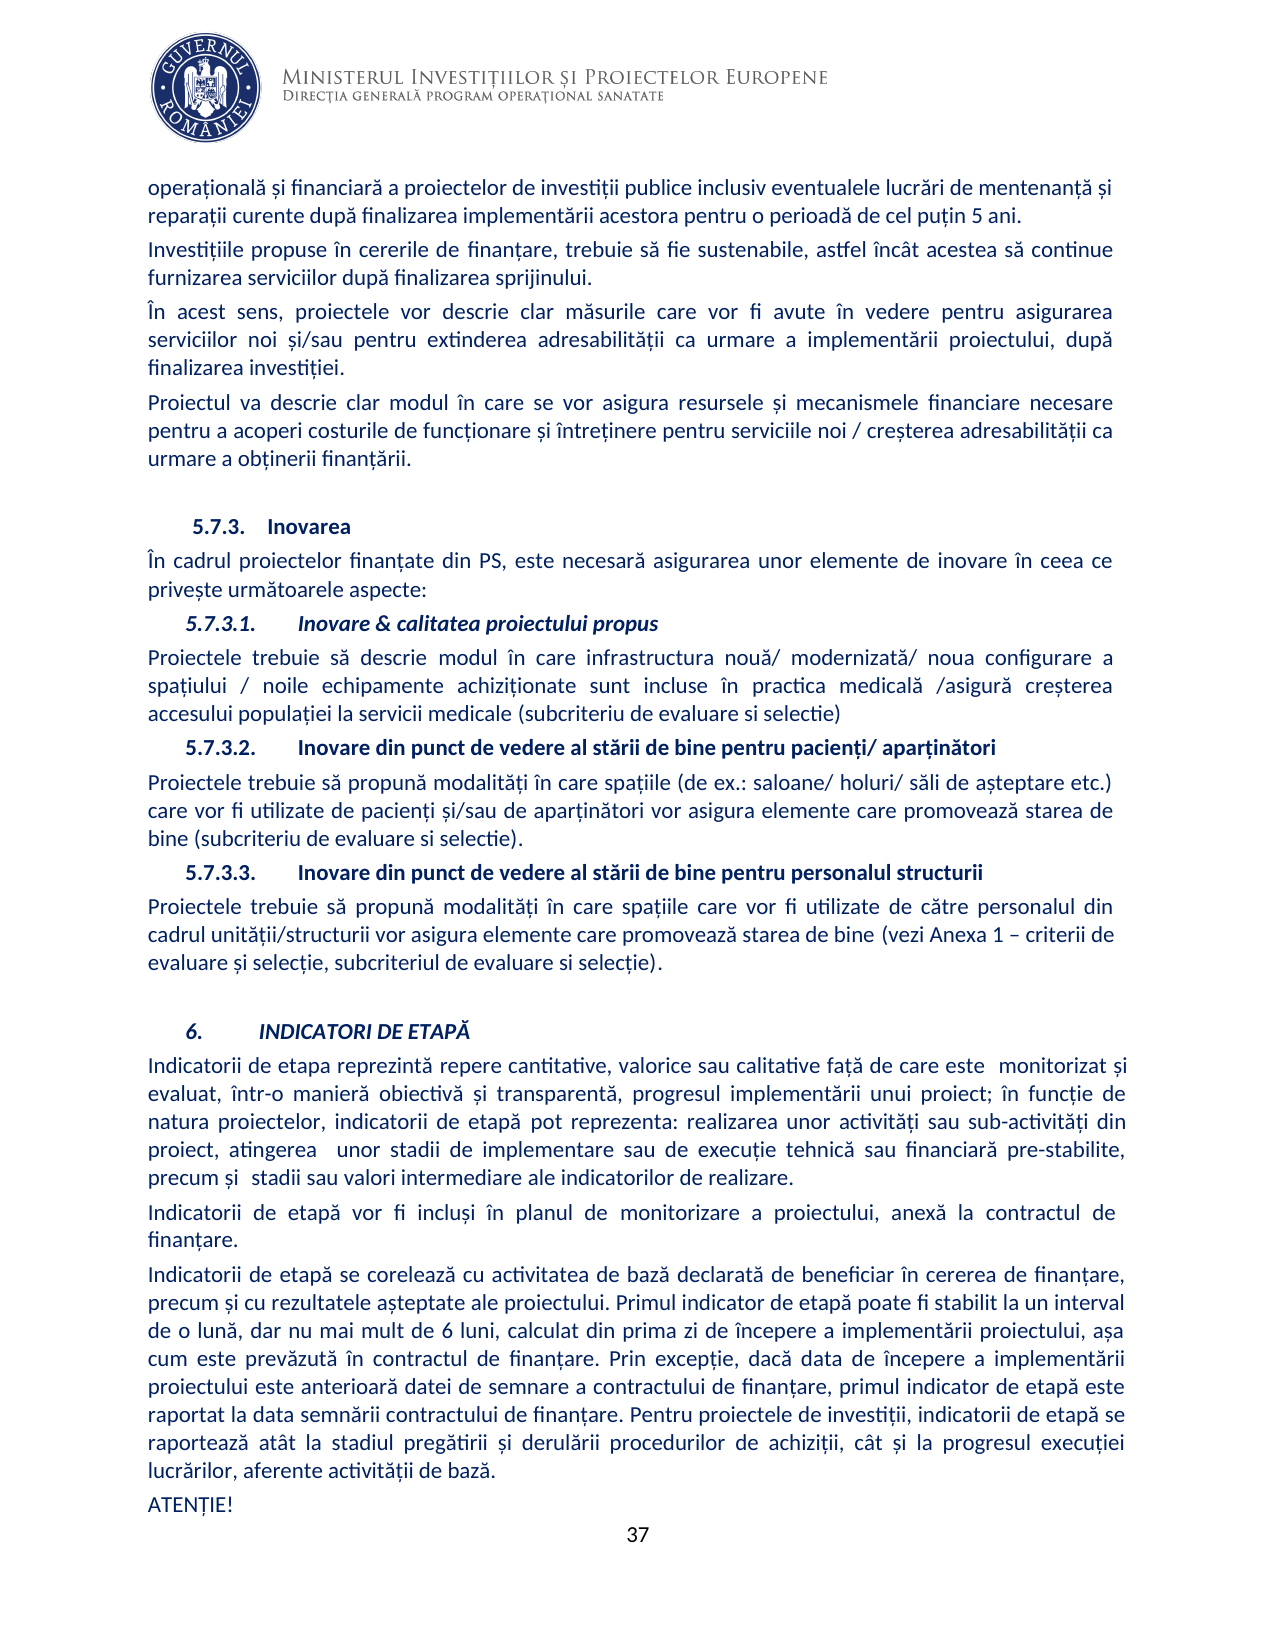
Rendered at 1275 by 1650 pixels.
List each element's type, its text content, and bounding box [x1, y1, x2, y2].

list Inovare & calitatea proiectului propus [185, 609, 1127, 637]
text Proiectele trebuie să descrie modul în care infrastructura nouă/ modernizată/ noua configurare a spațiului / noile echipamente achiziționate sunt incluse în practica medicală /asigură creșterea accesului populației la servicii medicale (subcriteriu de evaluare si selectie) [148, 643, 1115, 727]
text Proiectul va descrie clar modul în care se vor asigura resursele și mecanismele financiare necesare pentru a acoperi costurile de funcționare și întreținere pentru serviciile noi / creșterea adresabilității ca urmare a obținerii finanțării. [148, 388, 1115, 472]
text Proiectele trebuie să propună modalități în care spațiile (de ex.: saloane/ holuri/ săli de așteptare etc.) care vor fi utilizate de pacienți și/sau de aparținători vor asigura elemente care promovează starea de bine (subcriteriu de evaluare si selectie). [148, 768, 1115, 852]
list Inovare din punct de vedere al stării de bine pentru personalul structurii [185, 858, 1127, 886]
text ATENȚIE! [148, 1490, 1127, 1518]
list Inovare din punct de vedere al stării de bine pentru pacienți/ aparținători [185, 733, 1127, 762]
text Indicatorii de etapă vor fi incluși în planul de monitorizare a proiectului, anexă la contractul de finanțare. [148, 1198, 1116, 1254]
text Investițiile propuse în cererile de finanțare, trebuie să fie sustenabile, astfel încât acestea să continue furnizarea serviciilor după finalizarea sprijinului. [148, 235, 1115, 291]
text În acest sens, proiectele vor descrie clar măsurile care vor fi avute în vedere pentru asigurarea serviciilor noi și/sau pentru extinderea adresabilității ca urmare a implementării proiectului, după finalizarea investiției. [148, 297, 1115, 382]
text În cadrul proiectelor finanțate din PS, este necesară asigurarea unor elemente de inovare în ceea ce privește următoarele aspecte: [148, 547, 1115, 603]
text Proiectele trebuie să propună modalități în care spațiile care vor fi utilizate de către personalul din cadrul unității/structurii vor asigura elemente care promovează starea de bine (vezi Anexa 1 – criterii de evaluare și selecție, subcriteriul de evaluare si selecție). [148, 892, 1115, 976]
text Indicatorii de etapa reprezintă repere cantitative, valorice sau calitative față de care este monitorizat și evaluat, într-o manieră obiectivă și transparentă, progresul implementării unui proiect; în funcție de natura proiectelor, indicatorii de etapă pot reprezenta: realizarea unor activități sau sub-activități din proiect, atingerea unor stadii de implementare sau de execuție tehnică sau financiară pre-stabilite, precum și stadii sau valori intermediare ale indicatorilor de realizare. [148, 1051, 1127, 1191]
list INDICATORI DE ETAPĂ [185, 1017, 1127, 1045]
list Inovarea [192, 512, 1127, 540]
text Indicatorii de etapă se corelează cu activitatea de bază declarată de beneficiar în cererea de finanțare, precum și cu rezultatele așteptate ale proiectului. Primul indicator de etapă poate fi stabilit la un interval de o lună, dar nu mai mult de 6 luni, calculat din prima zi de începere a implementării proiectului, așa cum este prevăzută în contractul de finanțare. Prin excepție, dacă data de începere a implementării proiectului este anterioară datei de semnare a contractului de finanțare, primul indicator de etapă este raportat la data semnării contractului de finanțare. Pentru proiectele de investiții, indicatorii de etapă se raportează atât la stadiul pregătirii și derulării procedurilor de achiziții, cât și la progresul execuției lucrărilor, aferente activității de bază. [148, 1260, 1127, 1484]
picture [147, 29, 852, 145]
